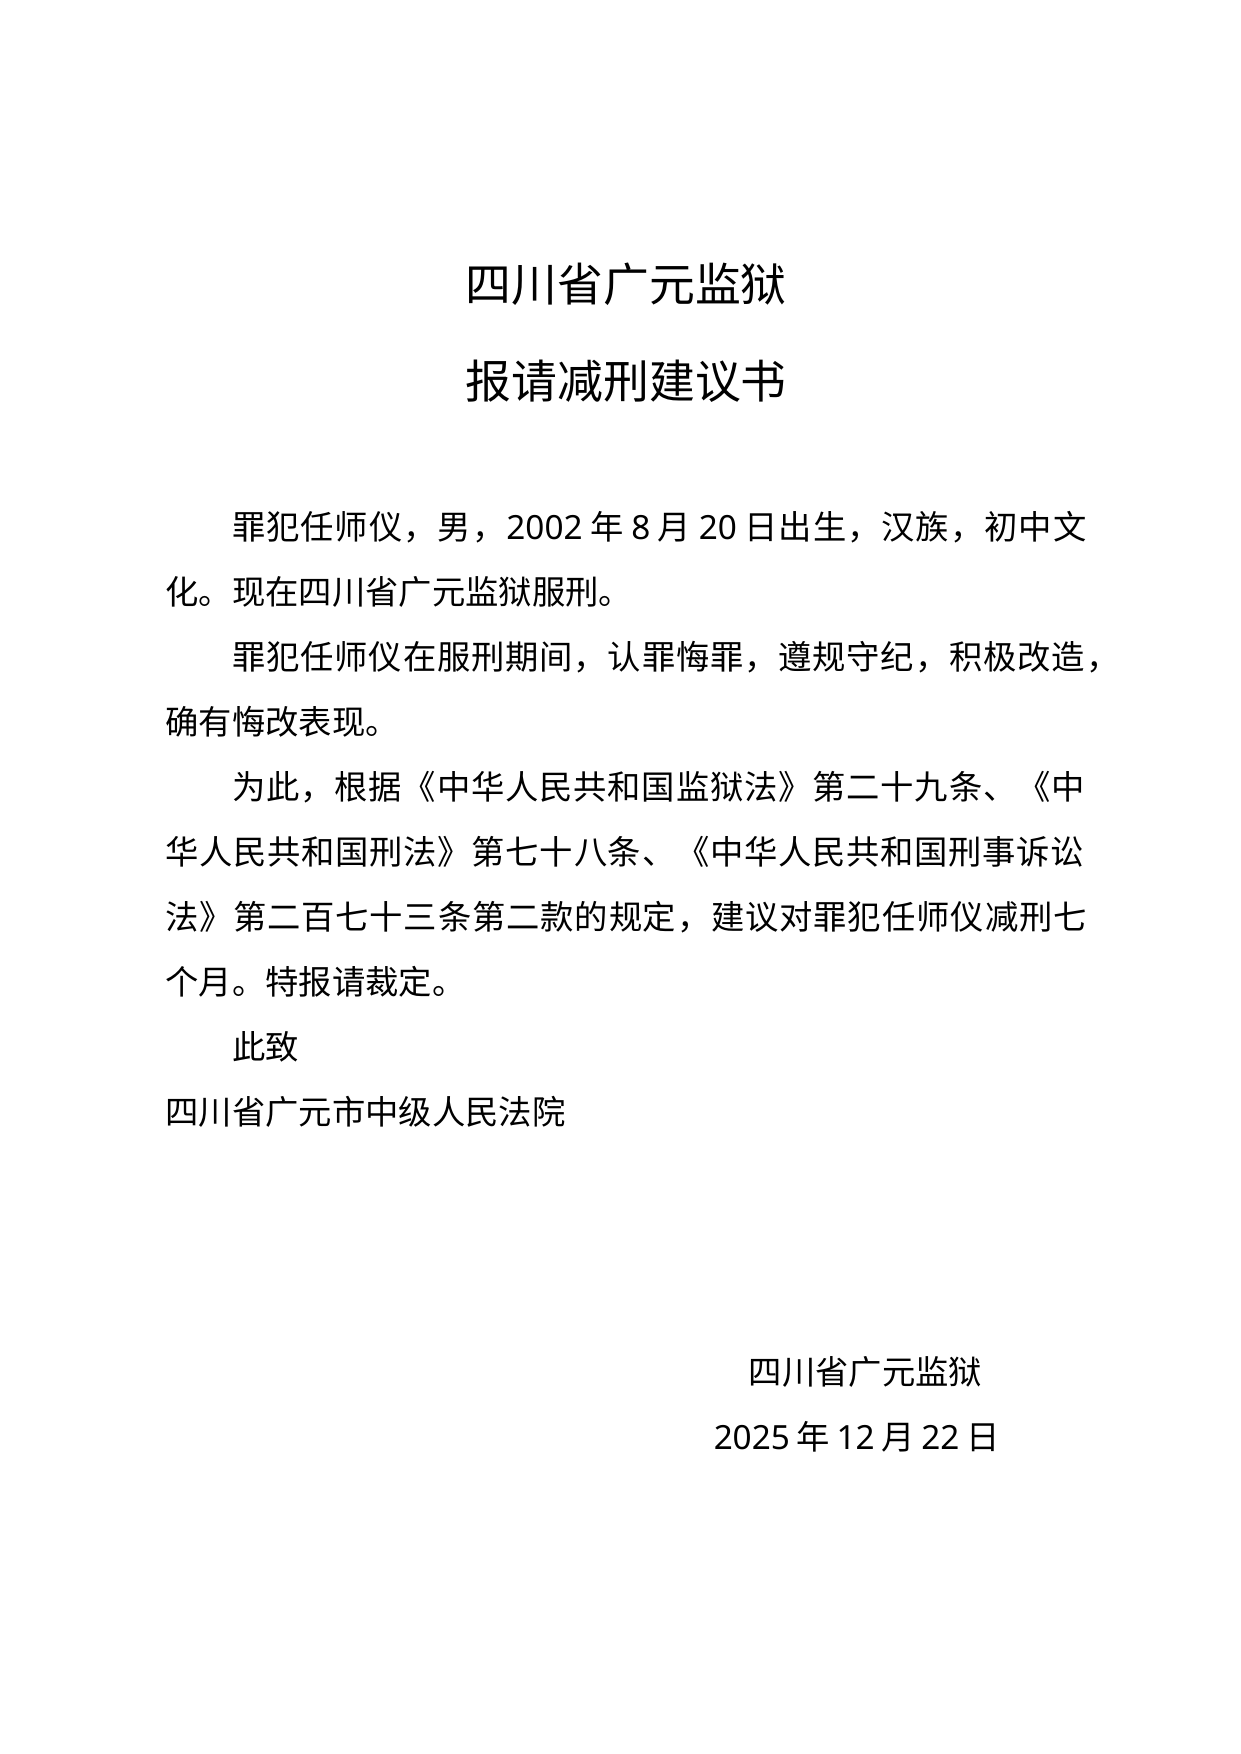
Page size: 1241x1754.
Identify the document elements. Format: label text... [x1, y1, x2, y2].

text 2025年12月22日 [165, 1403, 999, 1468]
text 四川省广元监狱 [165, 233, 1087, 330]
text 罪犯任师仪，男，2002年8月20日出生，汉族，初中文化。现在四川省广元监狱服刑。 [165, 493, 1087, 623]
text 此致 [165, 1013, 1087, 1078]
text 罪犯任师仪在服刑期间，认罪悔罪，遵规守纪，积极改造，确有悔改表现。 [165, 623, 1087, 753]
text 四川省广元市中级人民法院 [165, 1078, 1087, 1143]
text 四川省广元监狱 [165, 1338, 1087, 1403]
text 为此，根据《中华人民共和国监狱法》第二十九条、《中华人民共和国刑法》第七十八条、《中华人民共和国刑事诉讼法》第二百七十三条第二款的规定，建议对罪犯任师仪减刑七个月。特报请裁定。 [165, 753, 1087, 1013]
text 报请减刑建议书 [165, 330, 1087, 428]
